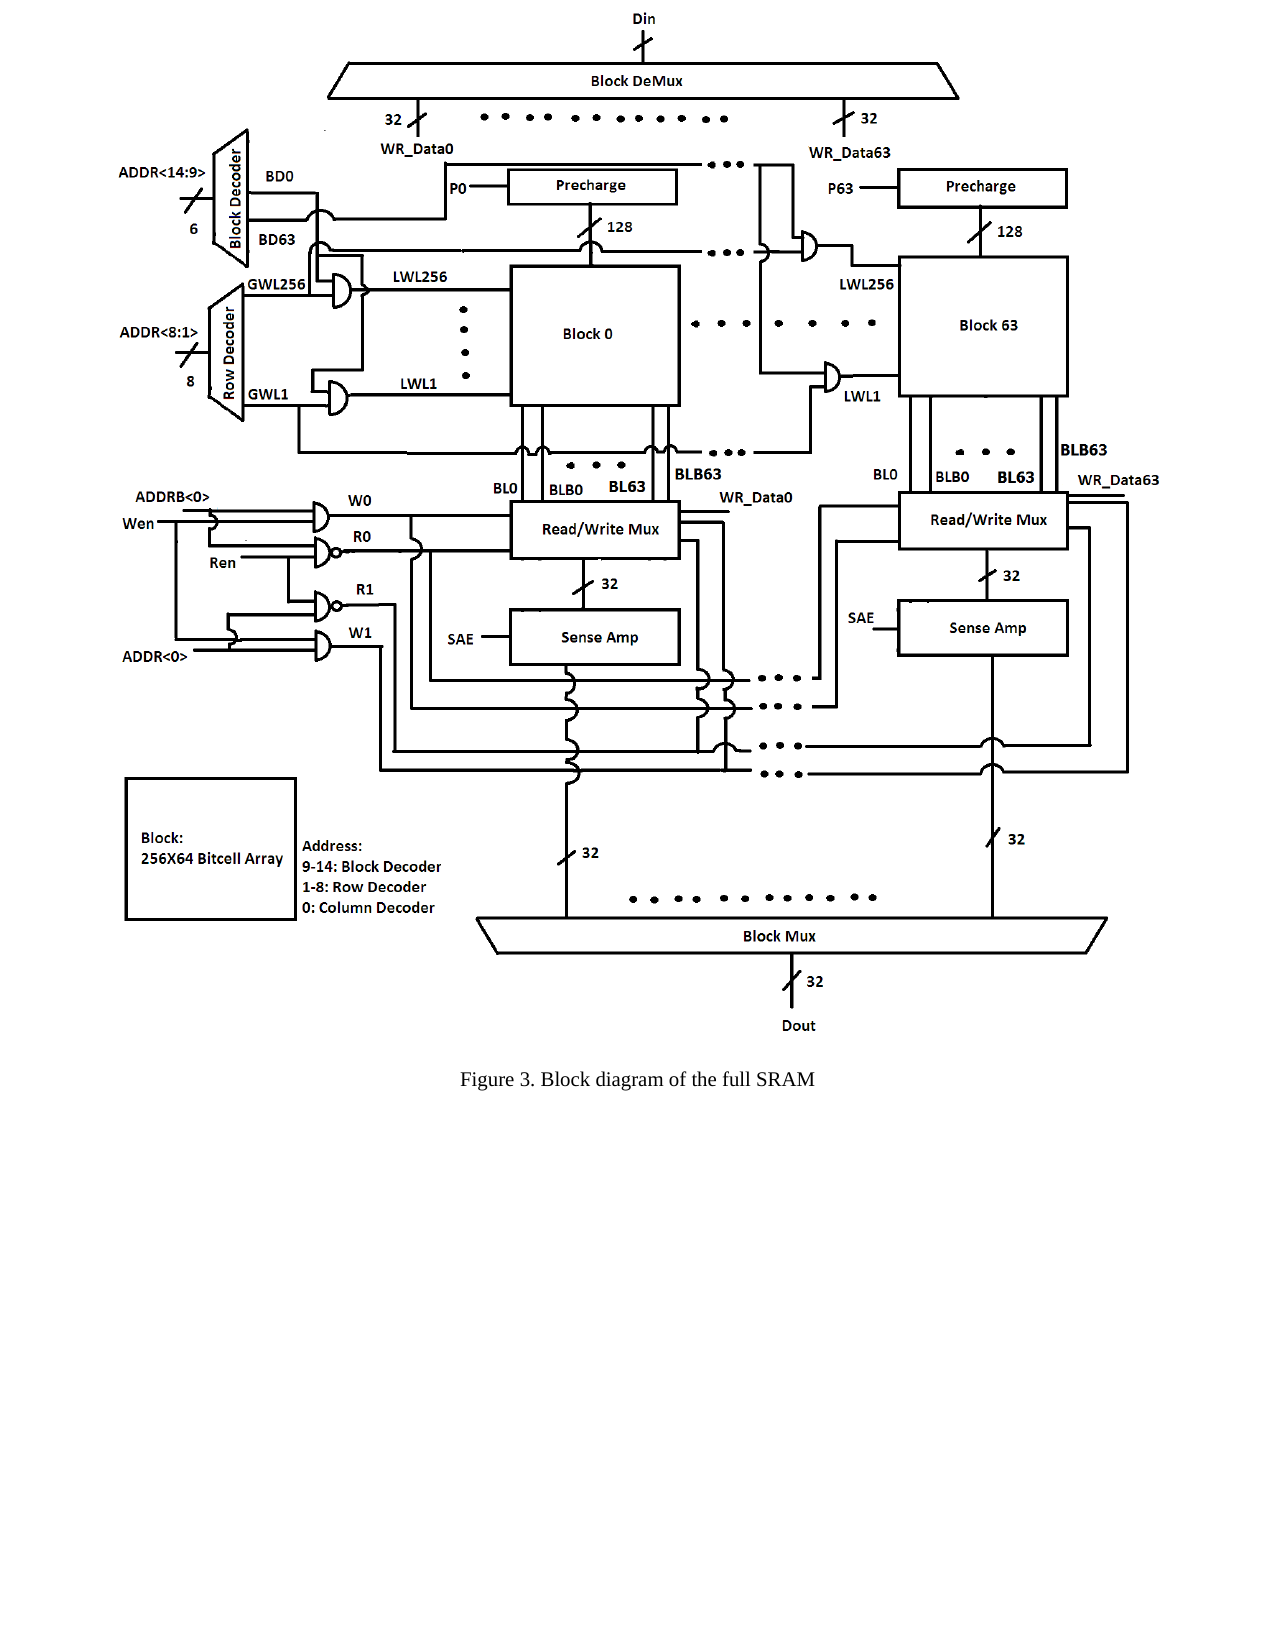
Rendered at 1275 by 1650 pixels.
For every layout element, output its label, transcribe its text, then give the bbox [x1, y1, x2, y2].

picture [111, 0, 1164, 1038]
text Figure 3. Block diagram of the full SRAM [0, 1066, 1275, 1091]
